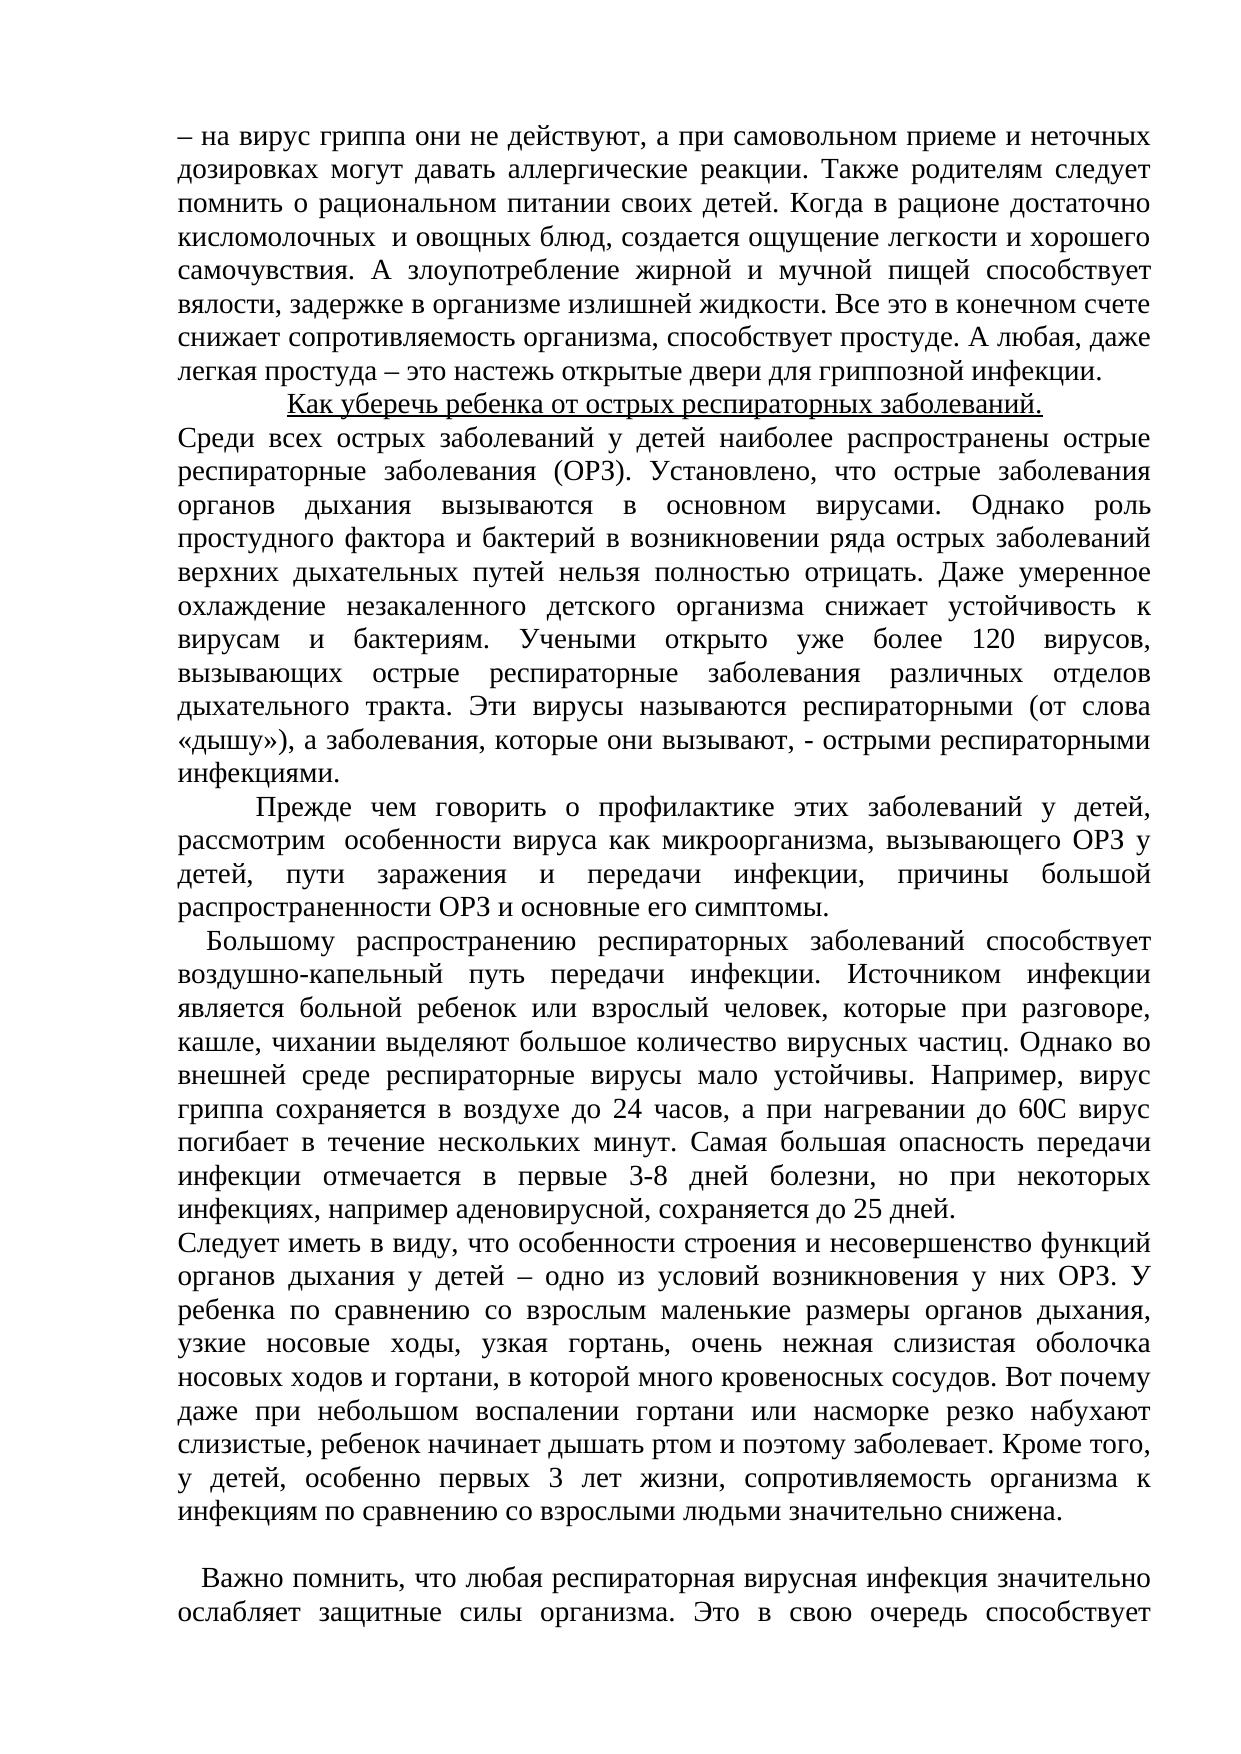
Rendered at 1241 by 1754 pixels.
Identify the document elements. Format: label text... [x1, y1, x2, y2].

text Прежде чем говорить о профилактике этих заболеваний у детей, рассмотрим особенности вируса как микроорганизма, вызывающего ОРЗ у детей, пути заражения и передачи инфекции, причины большой распространенности ОРЗ и основные его симптомы. [177, 789, 1152, 923]
text Среди всех острых заболеваний у детей наиболее распространены острые респираторные заболевания (ОРЗ). Установлено, что острые заболевания органов дыхания вызываются в основном вирусами. Однако роль простудного фактора и бактерий в возникновении ряда острых заболеваний верхних дыхательных путей нельзя полностью отрицать. Даже умеренное охлаждение незакаленного детского организма снижает устойчивость к вирусам и бактериям. Учеными открыто уже более 120 вирусов, вызывающих острые респираторные заболевания различных отделов дыхательного тракта. Эти вирусы называются респираторными (от слова «дышу»), а заболевания, которые они вызывают, - острыми респираторными инфекциями. [177, 420, 1152, 789]
text Как уберечь ребенка от острых респираторных заболеваний. [177, 386, 1152, 420]
text Большому распространению респираторных заболеваний способствует воздушно-капельный путь передачи инфекции. Источником инфекции является больной ребенок или взрослый человек, которые при разговоре, кашле, чихании выделяют большое количество вирусных частиц. Однако во внешней среде респираторные вирусы мало устойчивы. Например, вирус гриппа сохраняется в воздухе до 24 часов, а при нагревании до 60С вирус погибает в течение нескольких минут. Самая большая опасность передачи инфекции отмечается в первые 3-8 дней болезни, но при некоторых инфекциях, например аденовирусной, сохраняется до 25 дней. [177, 923, 1152, 1225]
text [177, 1560, 1152, 1627]
text Следует иметь в виду, что особенности строения и несовершенство функций органов дыхания у детей – одно из условий возникновения у них ОРЗ. У ребенка по сравнению со взрослым маленькие размеры органов дыхания, узкие носовые ходы, узкая гортань, очень нежная слизистая оболочка носовых ходов и гортани, в которой много кровеносных сосудов. Вот почему даже при небольшом воспалении гортани или насморке резко набухают слизистые, ребенок начинает дышать ртом и поэтому заболевает. Кроме того, у детей, особенно первых 3 лет жизни, сопротивляемость организма к инфекциям по сравнению со взрослыми людьми значительно снижена. [177, 1225, 1152, 1527]
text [177, 118, 1152, 386]
